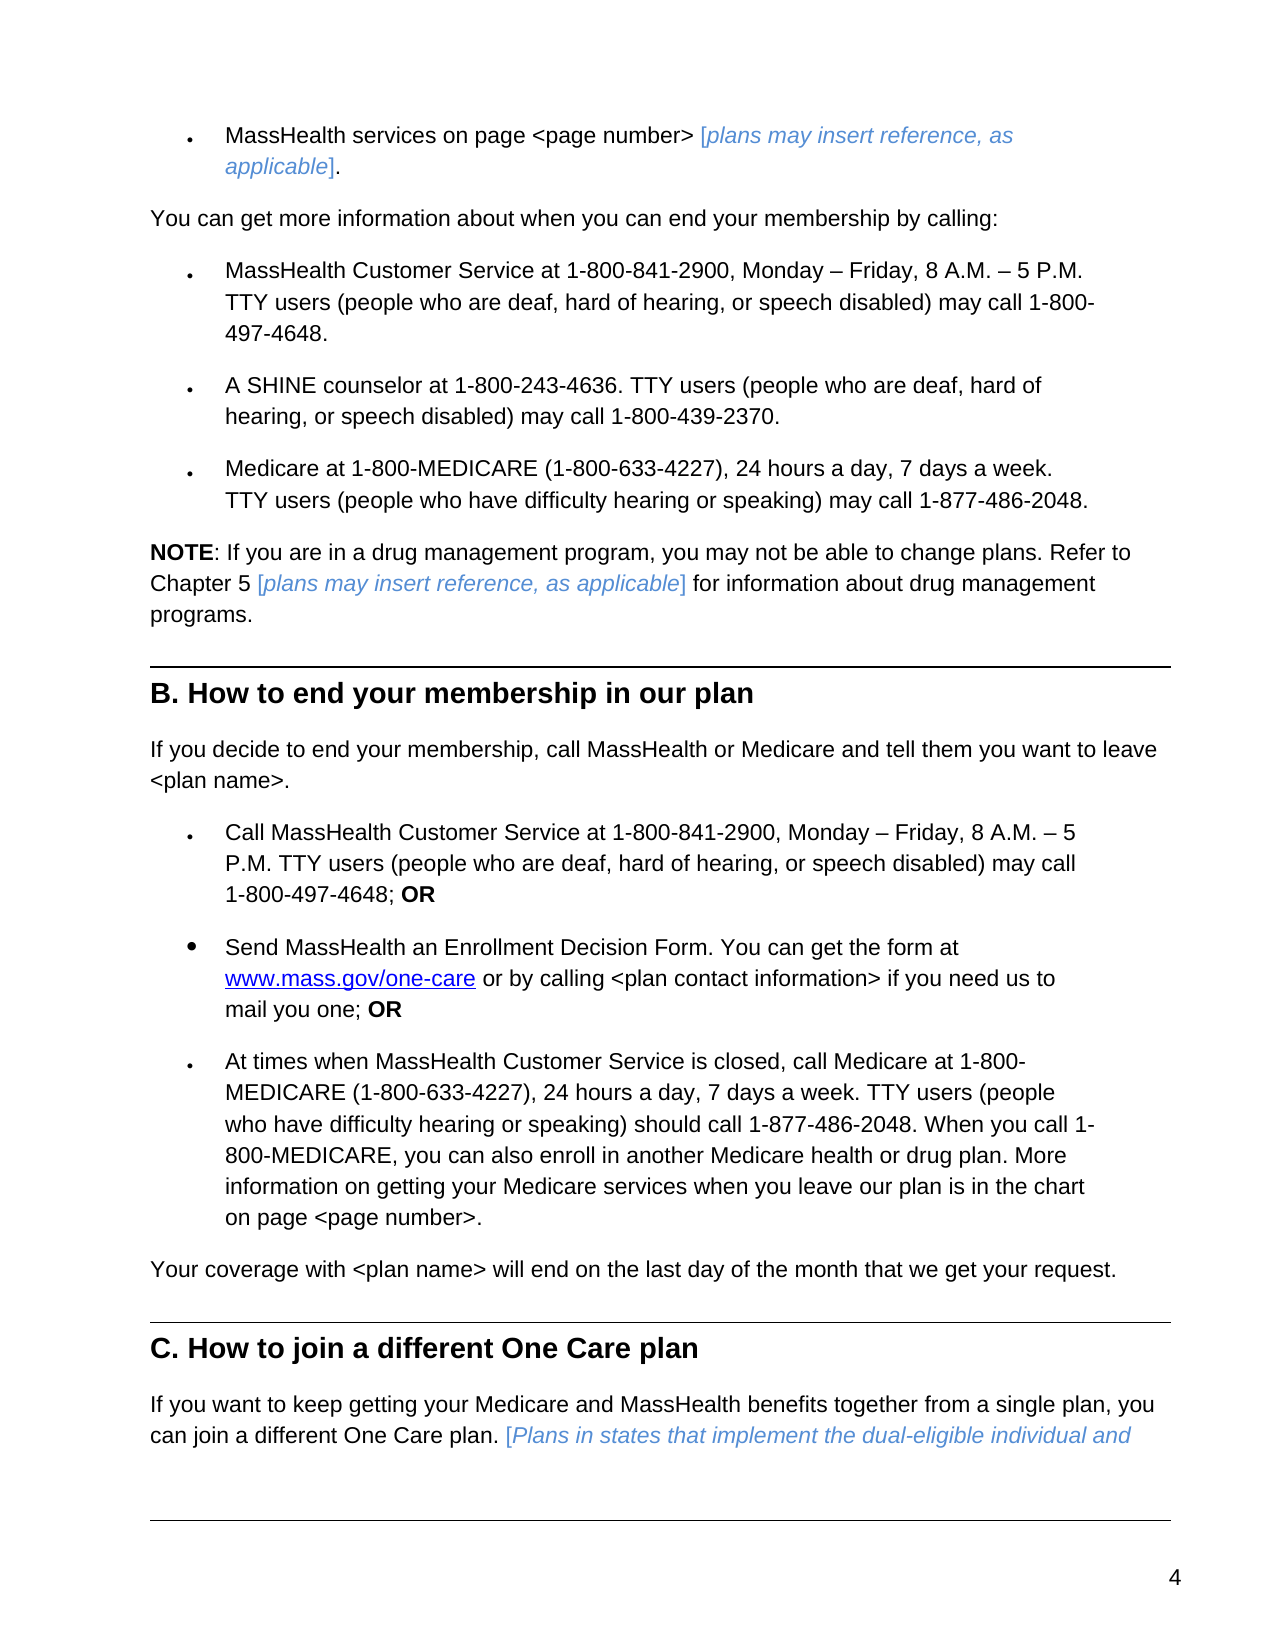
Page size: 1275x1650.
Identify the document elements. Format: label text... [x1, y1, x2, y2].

text You can get more information about when you can end your membership by calling: [150, 202, 1171, 233]
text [150, 1387, 1171, 1450]
list MassHealth Customer Service at 1-800-841-2900, Monday – Friday, 8 A.M. – 5 P.M. TTY users (people who are deaf, hard of hearing, or speech disabled) may call 1-800-497-4648. [187, 254, 1096, 348]
list Your coverage with <plan name> will end on the last day of the month that we get your request. [150, 1253, 1171, 1284]
list Call MassHealth Customer Service at 1-800-841-2900, Monday – Friday, 8 A.M. – 5 P.M. TTY users (people who are deaf, hard of hearing, or speech disabled) may call 1-800-497-4648; OR [187, 815, 1096, 909]
list Send MassHealth an Enrollment Decision Form. You can get the form at www.mass.gov/one-care or by calling <plan contact information> if you need us to mail you one; OR [187, 930, 1096, 1024]
list MassHealth services on page <page number> [plans may insert reference, as applicable]. [187, 118, 1096, 181]
subtitle How to end your membership in our plan [150, 668, 1171, 711]
list NOTE: If you are in a drug management program, you may not be able to change plans. Refer to Chapter 5 [plans may insert reference, as applicable] for information about drug management programs. [150, 535, 1171, 629]
list Medicare at 1-800-MEDICARE (1-800-633-4227), 24 hours a day, 7 days a week. TTY users (people who have difficulty hearing or speaking) may call 1-877-486-2048. [187, 452, 1096, 514]
list A SHINE counselor at 1-800-243-4636. TTY users (people who are deaf, hard of hearing, or speech disabled) may call 1-800-439-2370. [187, 368, 1096, 431]
text If you decide to end your membership, call MassHealth or Medicare and tell them you want to leave <plan name>. [150, 732, 1171, 794]
subtitle How to join a different One Care plan [150, 1323, 1171, 1366]
list At times when MassHealth Customer Service is closed, call Medicare at 1-800-MEDICARE (1-800-633-4227), 24 hours a day, 7 days a week. TTY users (people who have difficulty hearing or speaking) should call 1-877-486-2048. When you call 1-800-MEDICARE, you can also enroll in another Medicare health or drug plan. More information on getting your Medicare services when you leave our plan is in the chart on page <page number>. [187, 1044, 1096, 1232]
